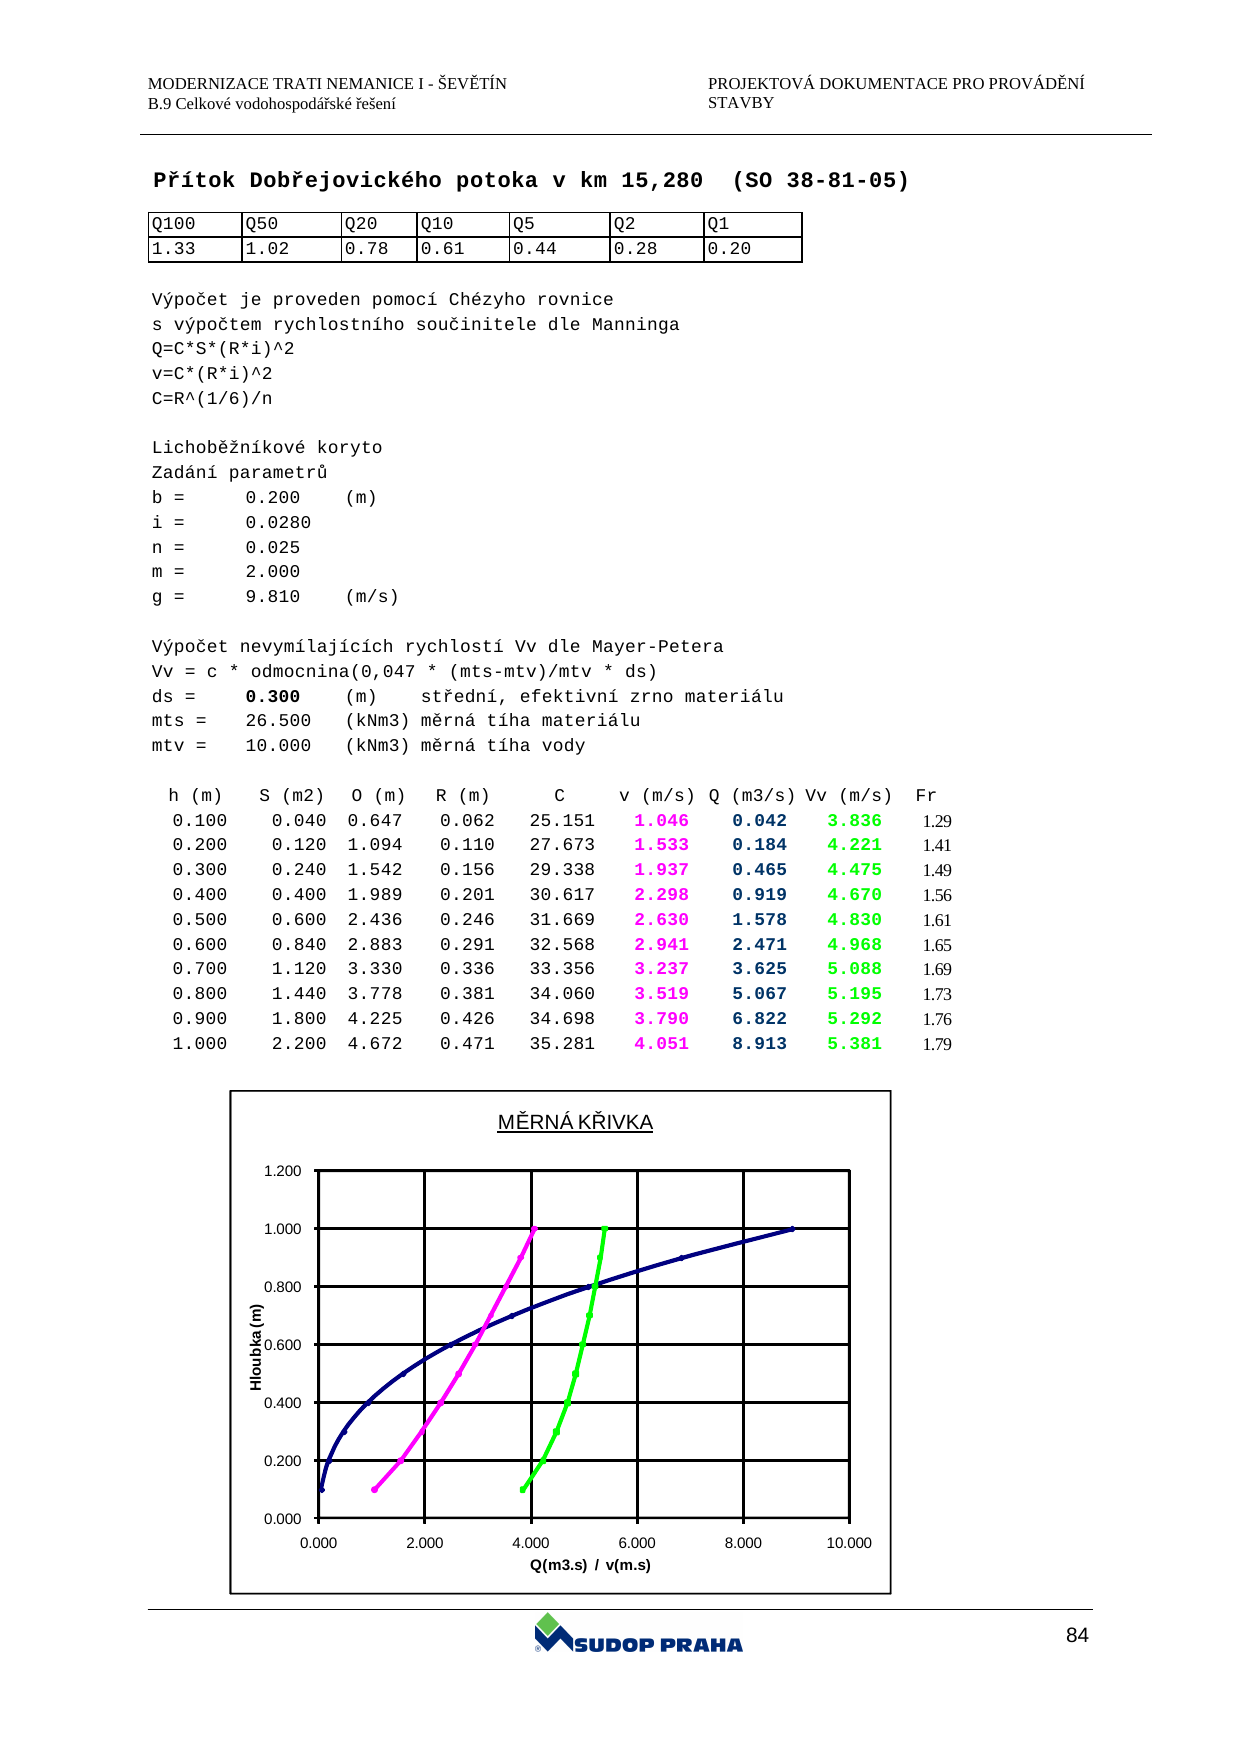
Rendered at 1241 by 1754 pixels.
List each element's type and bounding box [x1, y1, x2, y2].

picture [535, 1612, 743, 1652]
